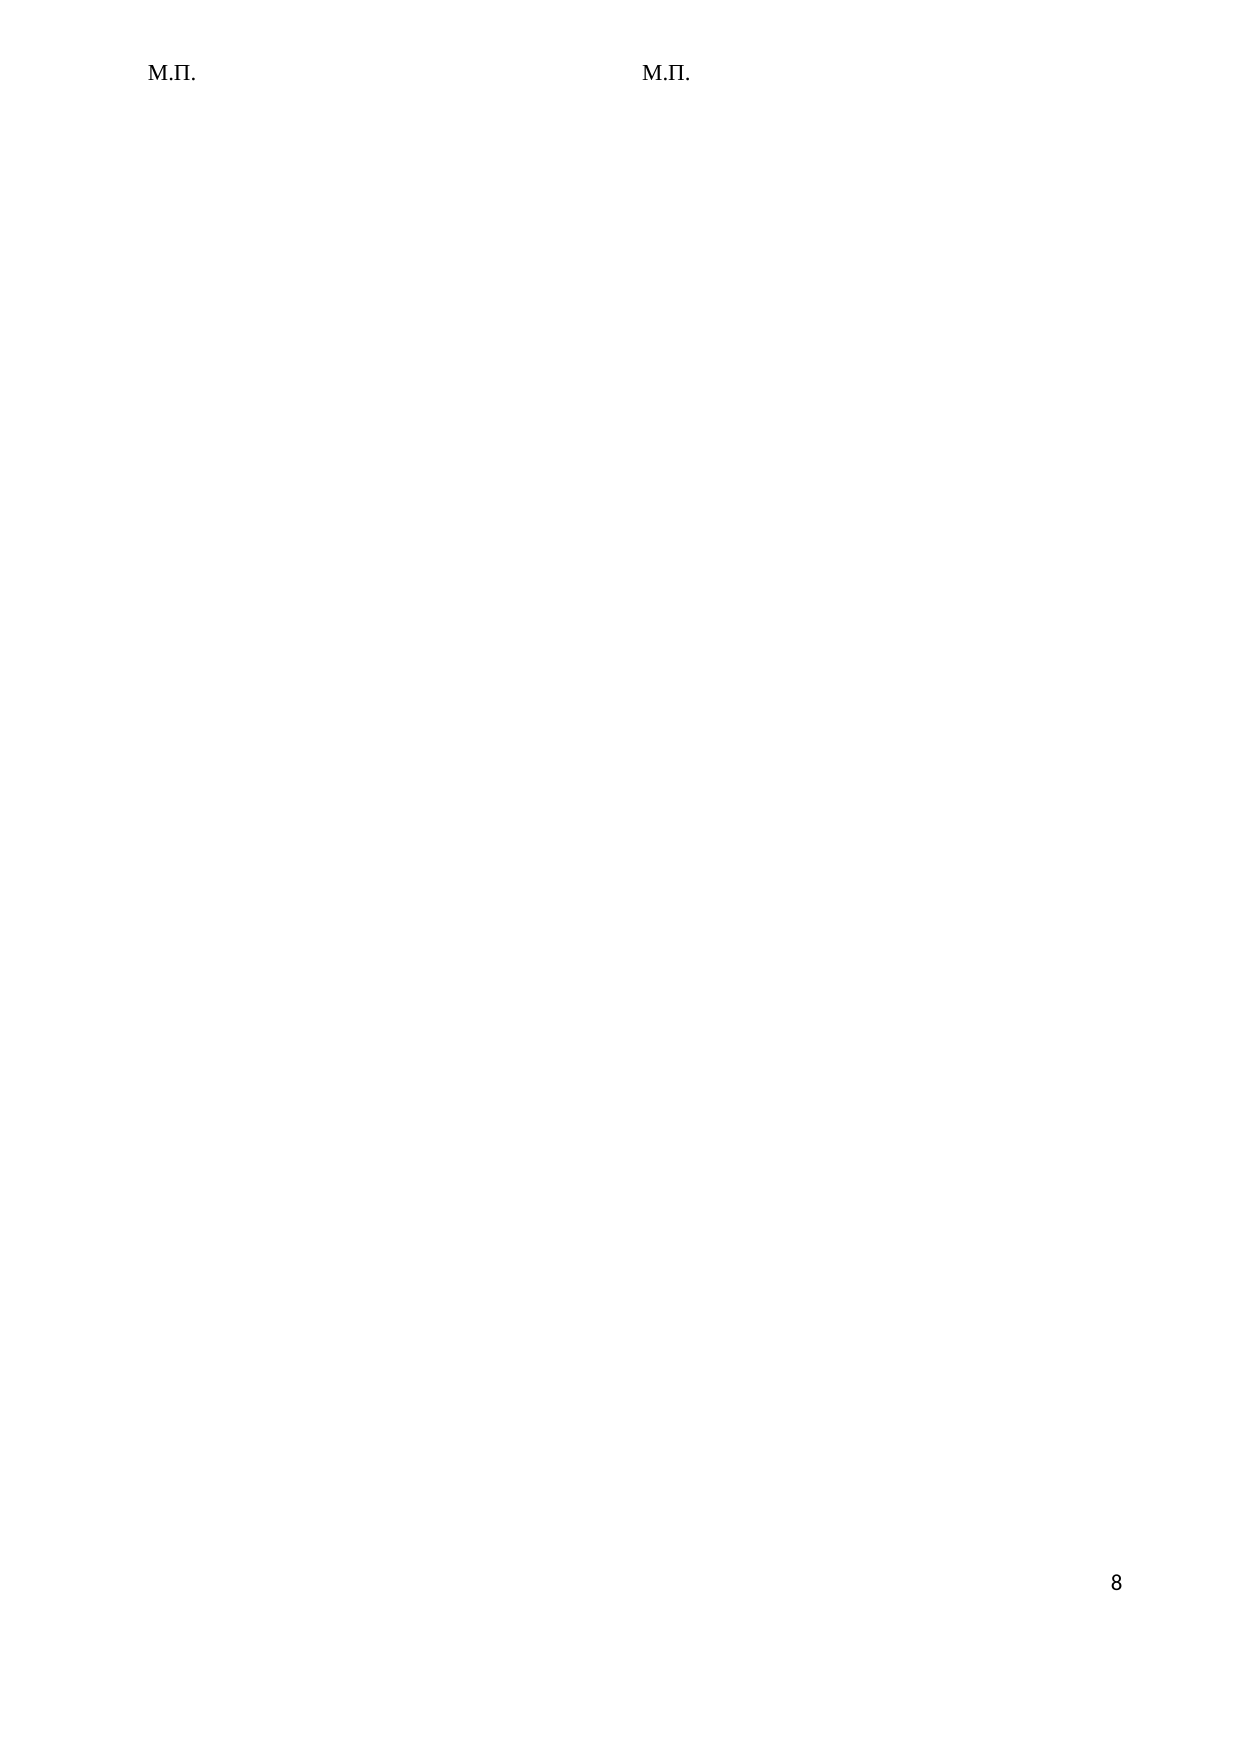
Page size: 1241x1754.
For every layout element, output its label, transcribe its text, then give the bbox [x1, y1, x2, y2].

text М.П. М.П. [148, 59, 1122, 85]
